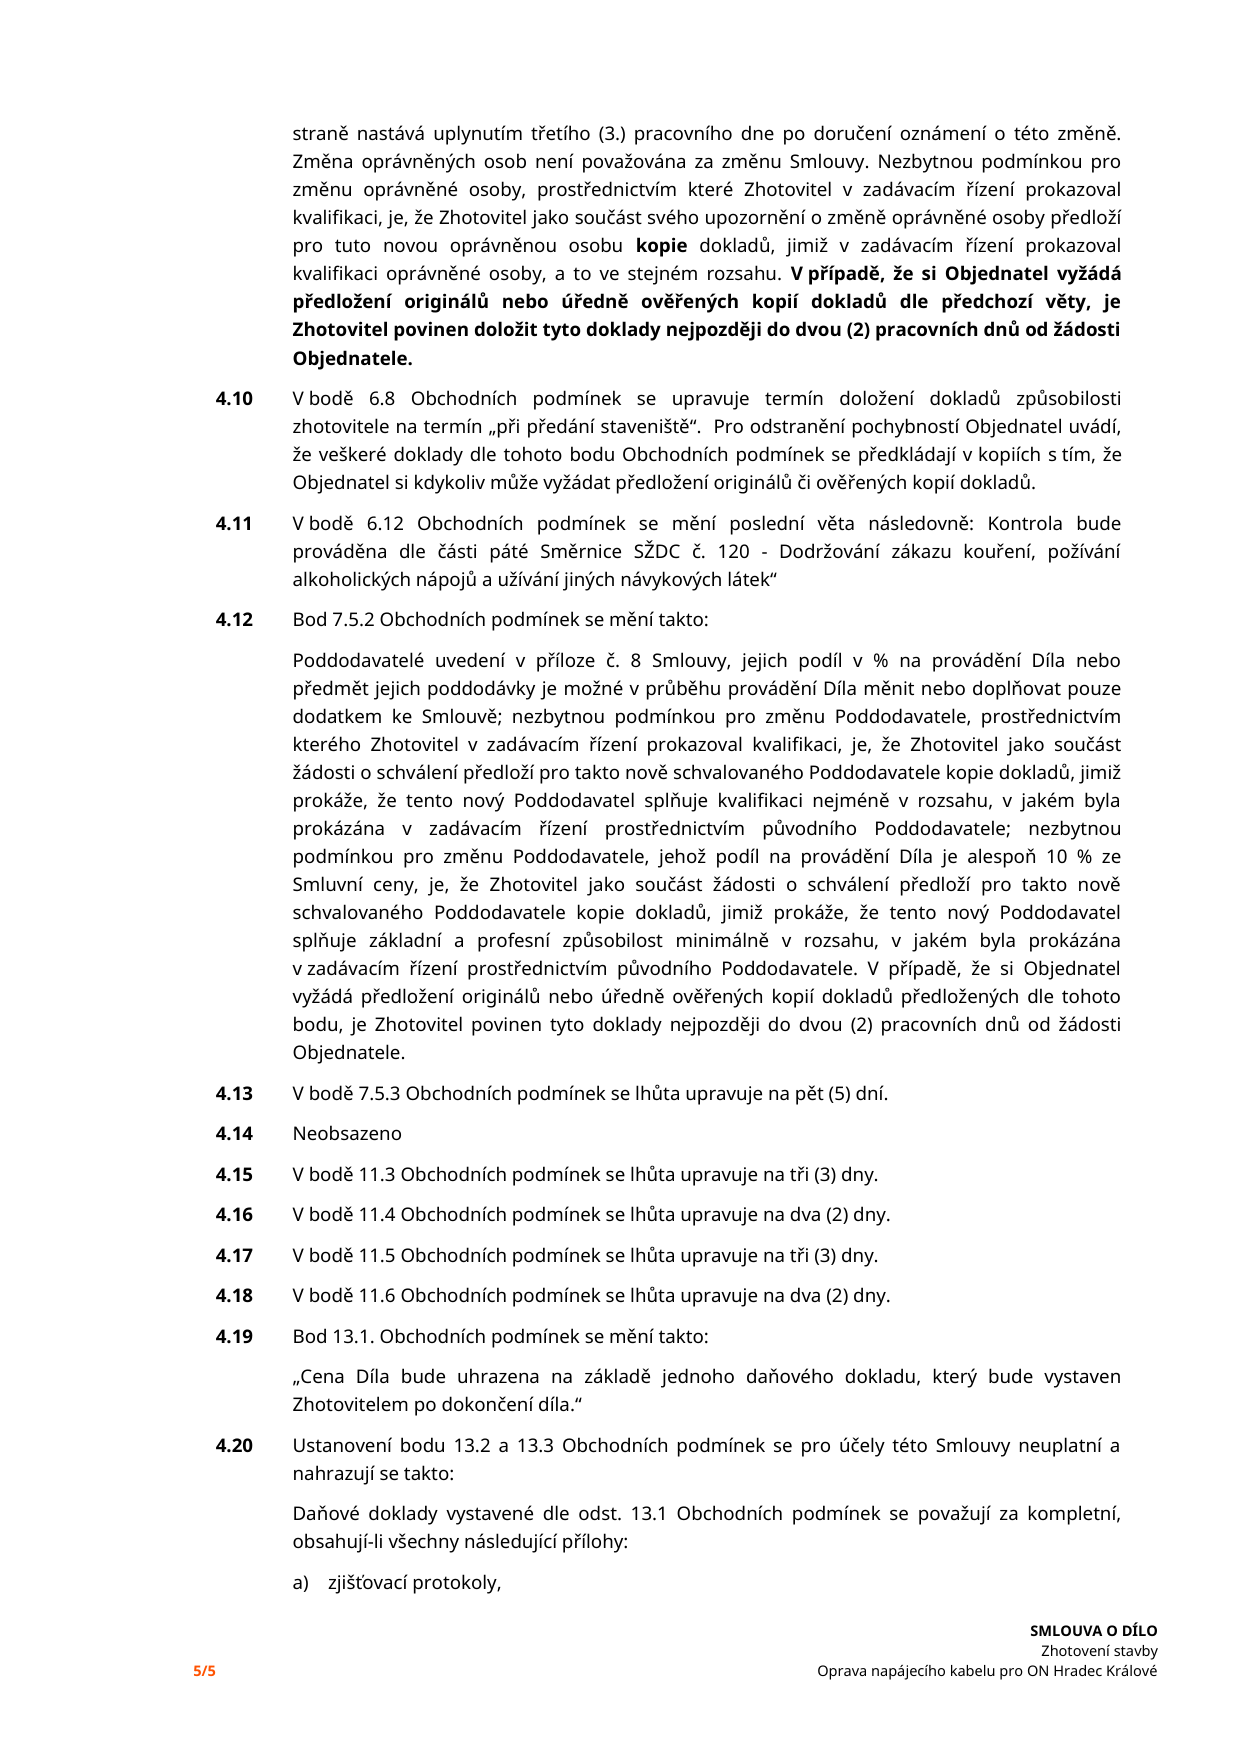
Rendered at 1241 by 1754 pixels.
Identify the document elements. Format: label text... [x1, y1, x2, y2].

text V bodě 7.5.3 Obchodních podmínek se lhůta upravuje na pět (5) dní. [216, 1080, 1122, 1105]
text Bod 13.1. Obchodních podmínek se mění takto: [216, 1323, 1122, 1348]
text Bod 7.5.2 Obchodních podmínek se mění takto: [216, 606, 1122, 632]
text Poddodavatelé uvedení v příloze č. 8 Smlouvy, jejich podíl v % na provádění Díla nebo předmět jejich poddodávky je možné v průběhu provádění Díla měnit nebo doplňovat pouze dodatkem ke Smlouvě; nezbytnou podmínkou pro změnu Poddodavatele, prostřednictvím kterého Zhotovitel v zadávacím řízení prokazoval kvalifikaci, je, že Zhotovitel jako součást žádosti o schválení předloží pro takto nově schvalovaného Poddodavatele kopie dokladů, jimiž prokáže, že tento nový Poddodavatel splňuje kvalifikaci nejméně v rozsahu, v jakém byla prokázána v zadávacím řízení prostřednictvím původního Poddodavatele; nezbytnou podmínkou pro změnu Poddodavatele, jehož podíl na provádění Díla je alespoň 10 % ze Smluvní ceny, je, že Zhotovitel jako součást žádosti o schválení předloží pro takto nově schvalovaného Poddodavatele kopie dokladů, jimiž prokáže, že tento nový Poddodavatel splňuje základní a profesní způsobilost minimálně v rozsahu, v jakém byla prokázána v zadávacím řízení prostřednictvím původního Poddodavatele. V případě, že si Objednatel vyžádá předložení originálů nebo úředně ověřených kopií dokladů předložených dle tohoto bodu, je Zhotovitel povinen tyto doklady nejpozději do dvou (2) pracovních dnů od žádosti Objednatele. [292, 647, 1122, 1065]
text V bodě 11.4 Obchodních podmínek se lhůta upravuje na dva (2) dny. [216, 1201, 1122, 1227]
list zjišťovací protokoly, [292, 1569, 1122, 1594]
text V bodě 11.5 Obchodních podmínek se lhůta upravuje na tři (3) dny. [216, 1242, 1122, 1267]
text V bodě 11.6 Obchodních podmínek se lhůta upravuje na dva (2) dny. [216, 1282, 1122, 1308]
text Daňové doklady vystavené dle odst. 13.1 Obchodních podmínek se považují za kompletní, obsahují-li všechny následující přílohy: [292, 1501, 1122, 1554]
text V bodě 6.8 Obchodních podmínek se upravuje termín doložení dokladů způsobilosti zhotovitele na termín „při předání staveniště“. Pro odstranění pochybností Objednatel uvádí, že veškeré doklady dle tohoto bodu Obchodních podmínek se předkládají v kopiích s tím, že Objednatel si kdykoliv může vyžádat předložení originálů či ověřených kopií dokladů. [216, 385, 1122, 495]
list „Cena Díla bude uhrazena na základě jednoho daňového dokladu, který bude vystaven Zhotovitelem po dokončení díla.“ [292, 1363, 1122, 1417]
text V bodě 6.12 Obchodních podmínek se mění poslední věta následovně: Kontrola bude prováděna dle části páté Směrnice SŽDC č. 120 - Dodržování zákazu kouření, požívání alkoholických nápojů a užívání jiných návykových látek“ [216, 510, 1122, 591]
list Ustanovení bodu 13.2 a 13.3 Obchodních podmínek se pro účely této Smlouvy neuplatní a nahrazují se takto: [216, 1432, 1122, 1486]
text V bodě 11.3 Obchodních podmínek se lhůta upravuje na tři (3) dny. [216, 1161, 1122, 1186]
text Neobsazeno [216, 1120, 1122, 1146]
